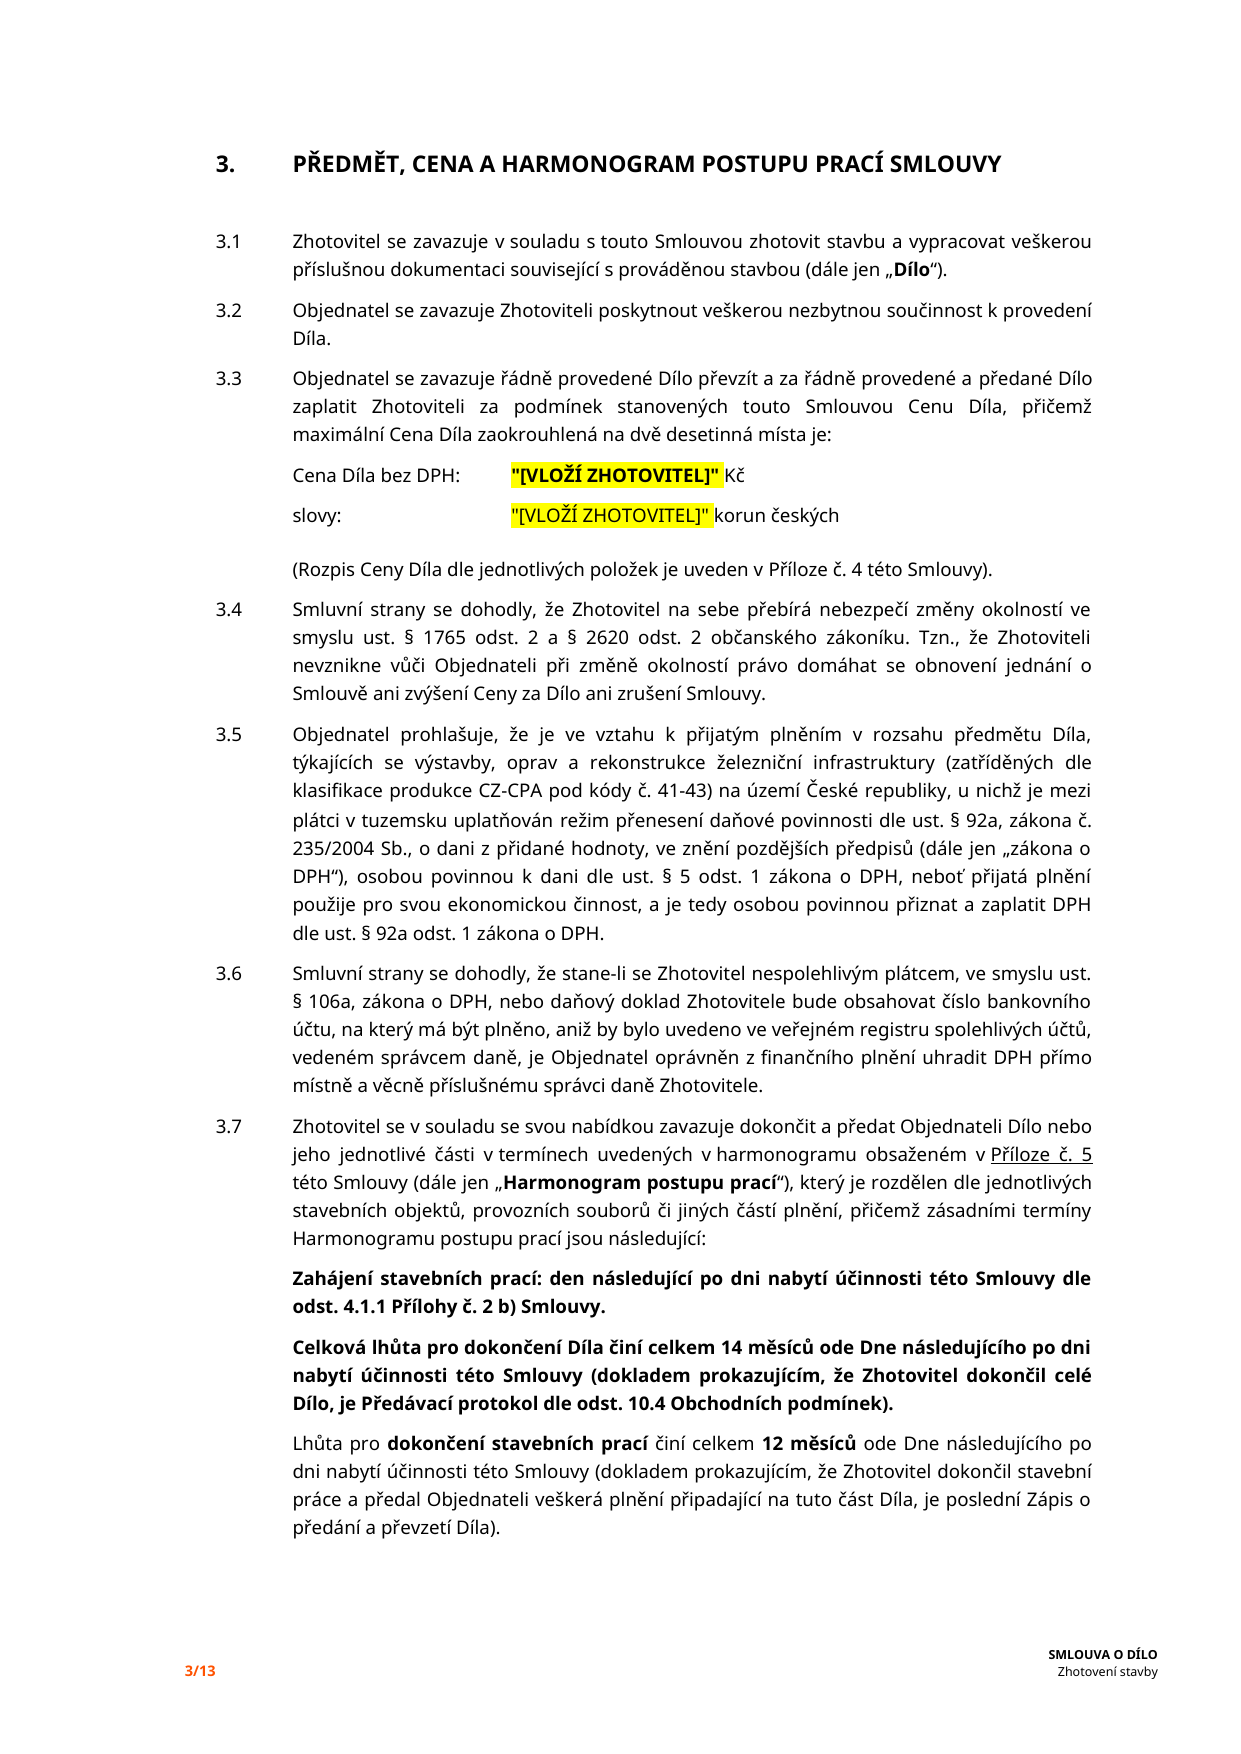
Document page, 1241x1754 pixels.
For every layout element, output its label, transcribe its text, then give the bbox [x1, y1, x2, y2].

text Cena Díla bez DPH: Kč [292, 462, 511, 488]
text Objednatel se zavazuje Zhotoviteli poskytnout veškerou nezbytnou součinnost k provedení Díla. [216, 297, 1093, 351]
text Objednatel prohlašuje, že je ve vztahu k přijatým plněním v rozsahu předmětu Díla, týkajících se výstavby, oprav a rekonstrukce železniční infrastruktury (zatříděných dle klasifikace produkce CZ-CPA pod kódy č. 41-43) na území České republiky, u nichž je mezi plátci v tuzemsku uplatňován režim přenesení daňové povinnosti dle ust. § 92a, zákona č. 235/2004 Sb., o dani z přidané hodnoty, ve znění pozdějších předpisů (dále jen „zákona o DPH“), osobou povinnou k dani dle ust. § 5 odst. 1 zákona o DPH, neboť přijatá plnění použije pro svou ekonomickou činnost, a je tedy osobou povinnou přiznat a zaplatit DPH dle ust. § 92a odst. 1 zákona o DPH. [216, 721, 1093, 945]
text Smluvní strany se dohodly, že stane-li se Zhotovitel nespolehlivým plátcem, ve smyslu ust. § 106a, zákona o DPH, nebo daňový doklad Zhotovitele bude obsahovat číslo bankovního účtu, na který má být plněno, aniž by bylo uvedeno ve veřejném registru spolehlivých účtů, vedeném správcem daně, je Objednatel oprávněn z finančního plnění uhradit DPH přímo místně a věcně příslušnému správci daně Zhotovitele. [216, 960, 1093, 1098]
text slovy: korun českých [714, 503, 1093, 528]
text Zhotovitel se zavazuje v souladu s touto Smlouvou zhotovit stavbu a vypracovat veškerou příslušnou dokumentaci související s prováděnou stavbou (dále jen „Dílo“). [216, 229, 1093, 282]
text (Rozpis Ceny Díla dle jednotlivých položek je uveden v Příloze č. 4 této Smlouvy). [292, 556, 1093, 581]
text Smluvní strany se dohodly, že Zhotovitel na sebe přebírá nebezpečí změny okolností ve smyslu ust. § 1765 odst. 2 a § 2620 odst. 2 občanského zákoníku. Tzn., že Zhotoviteli nevznikne vůči Objednateli při změně okolností právo domáhat se obnovení jednání o Smlouvě ani zvýšení Ceny za Dílo ani zrušení Smlouvy. [216, 596, 1093, 706]
text Celková lhůta pro dokončení Díla činí celkem 14 měsíců ode Dne následujícího po dni nabytí účinnosti této Smlouvy (dokladem prokazujícím, že Zhotovitel dokončil celé Dílo, je Předávací protokol dle odst. 10.4 Obchodních podmínek). [292, 1334, 1093, 1416]
text Zahájení stavebních prací: den následující po dni nabytí účinnosti této Smlouvy dle odst. 4.1.1 Přílohy č. 2 b) Smlouvy. [292, 1266, 1093, 1319]
text PŘEDMĚT, CENA A HARMONOGRAM POSTUPU PRACÍ SMLOUVY [216, 147, 1093, 179]
text Zhotovitel se v souladu se svou nabídkou zavazuje dokončit a předat Objednateli Dílo nebo jeho jednotlivé části v termínech uvedených v harmonogramu obsaženém v Příloze č. 5 této Smlouvy (dále jen „Harmonogram postupu prací“), který je rozdělen dle jednotlivých stavebních objektů, provozních souborů či jiných částí plnění, přičemž zásadními termíny Harmonogramu postupu prací jsou následující: [216, 1113, 1093, 1251]
text slovy: korun českých [292, 503, 511, 528]
text Lhůta pro dokončení stavebních prací činí celkem 12 měsíců ode Dne následujícího po dni nabytí účinnosti této Smlouvy (dokladem prokazujícím, že Zhotovitel dokončil stavební práce a předal Objednateli veškerá plnění připadající na tuto část Díla, je poslední Zápis o předání a převzetí Díla). [292, 1431, 1093, 1540]
text Cena Díla bez DPH: Kč [724, 462, 1093, 488]
text Objednatel se zavazuje řádně provedené Dílo převzít a za řádně provedené a předané Dílo zaplatit Zhotoviteli za podmínek stanovených touto Smlouvou Cenu Díla, přičemž maximální Cena Díla zaokrouhlená na dvě desetinná místa je: [216, 366, 1093, 447]
